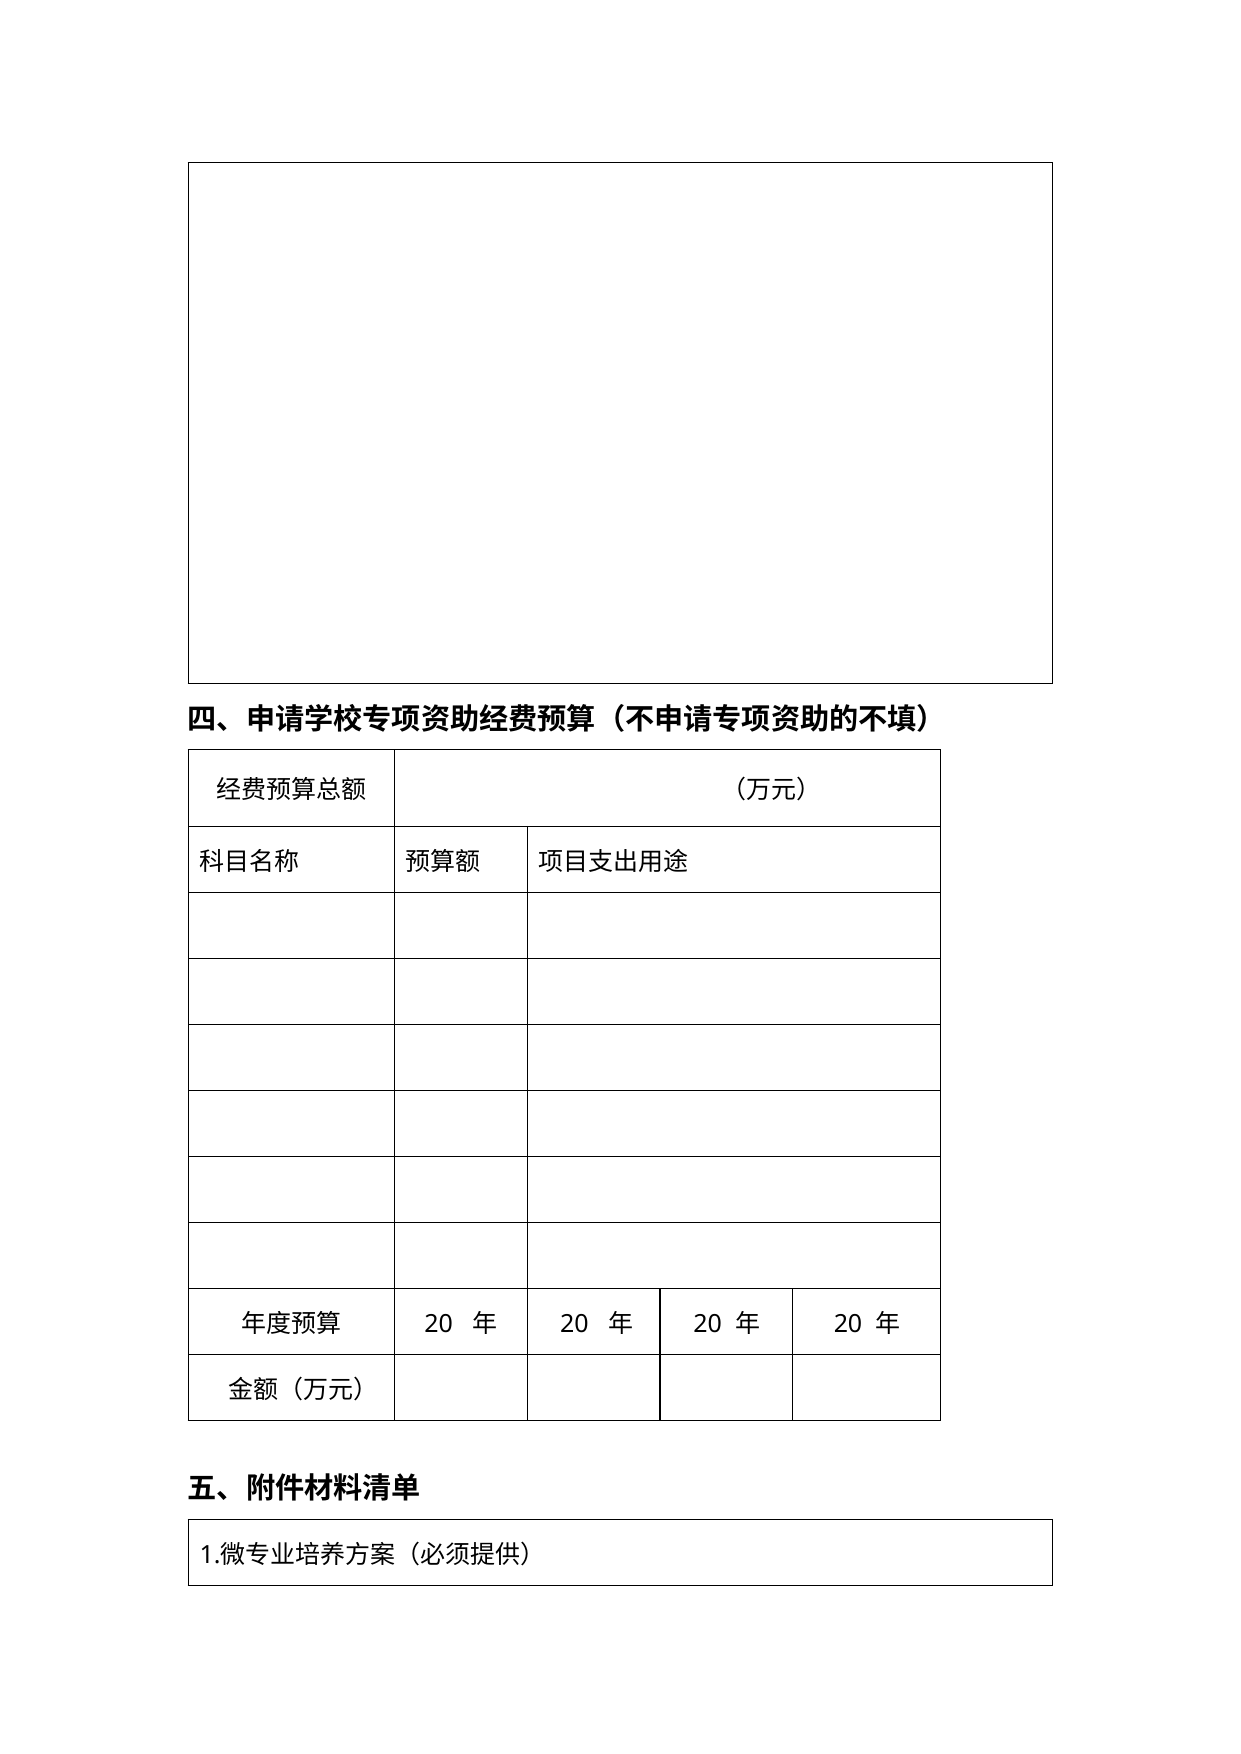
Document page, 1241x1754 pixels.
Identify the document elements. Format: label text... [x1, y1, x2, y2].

table_cell 项目支出用途 [528, 827, 940, 892]
table_cell [528, 1091, 940, 1156]
table_cell [661, 1355, 792, 1420]
table_cell 金额（万元） [189, 1355, 394, 1420]
table_cell [528, 1223, 940, 1288]
table_cell 预算额 [395, 827, 527, 892]
table_cell 20 年 [395, 1289, 527, 1354]
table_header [189, 1520, 1052, 1585]
table_cell [189, 1157, 394, 1222]
table_cell 科目名称 [189, 827, 394, 892]
table_cell [395, 1223, 527, 1288]
table_header （万元） [395, 750, 940, 826]
text 五、附件材料清单 [187, 1454, 1053, 1519]
table_cell 20 年 [793, 1289, 940, 1354]
table_cell [395, 1025, 527, 1090]
table_cell 年度预算 [189, 1289, 394, 1354]
table_cell [395, 1091, 527, 1156]
table_cell [793, 1355, 940, 1420]
table_header 经费预算总额 [189, 750, 394, 826]
table_cell [528, 1025, 940, 1090]
table_cell [395, 893, 527, 958]
table_cell 20 年 [661, 1289, 792, 1354]
table_cell [528, 1157, 940, 1222]
table_cell [189, 893, 394, 958]
table_cell [528, 959, 940, 1024]
table_header [189, 163, 1052, 683]
table_cell [528, 893, 940, 958]
table_cell [189, 1025, 394, 1090]
table_cell [189, 959, 394, 1024]
table_cell [528, 1355, 659, 1420]
table_cell [189, 1223, 394, 1288]
table_cell [189, 1091, 394, 1156]
table_cell 20 年 [528, 1289, 659, 1354]
text 四、申请学校专项资助经费预算（不申请专项资助的不填） [187, 684, 1053, 749]
table_cell [395, 959, 527, 1024]
table_cell [395, 1355, 527, 1420]
table_cell [395, 1157, 527, 1222]
